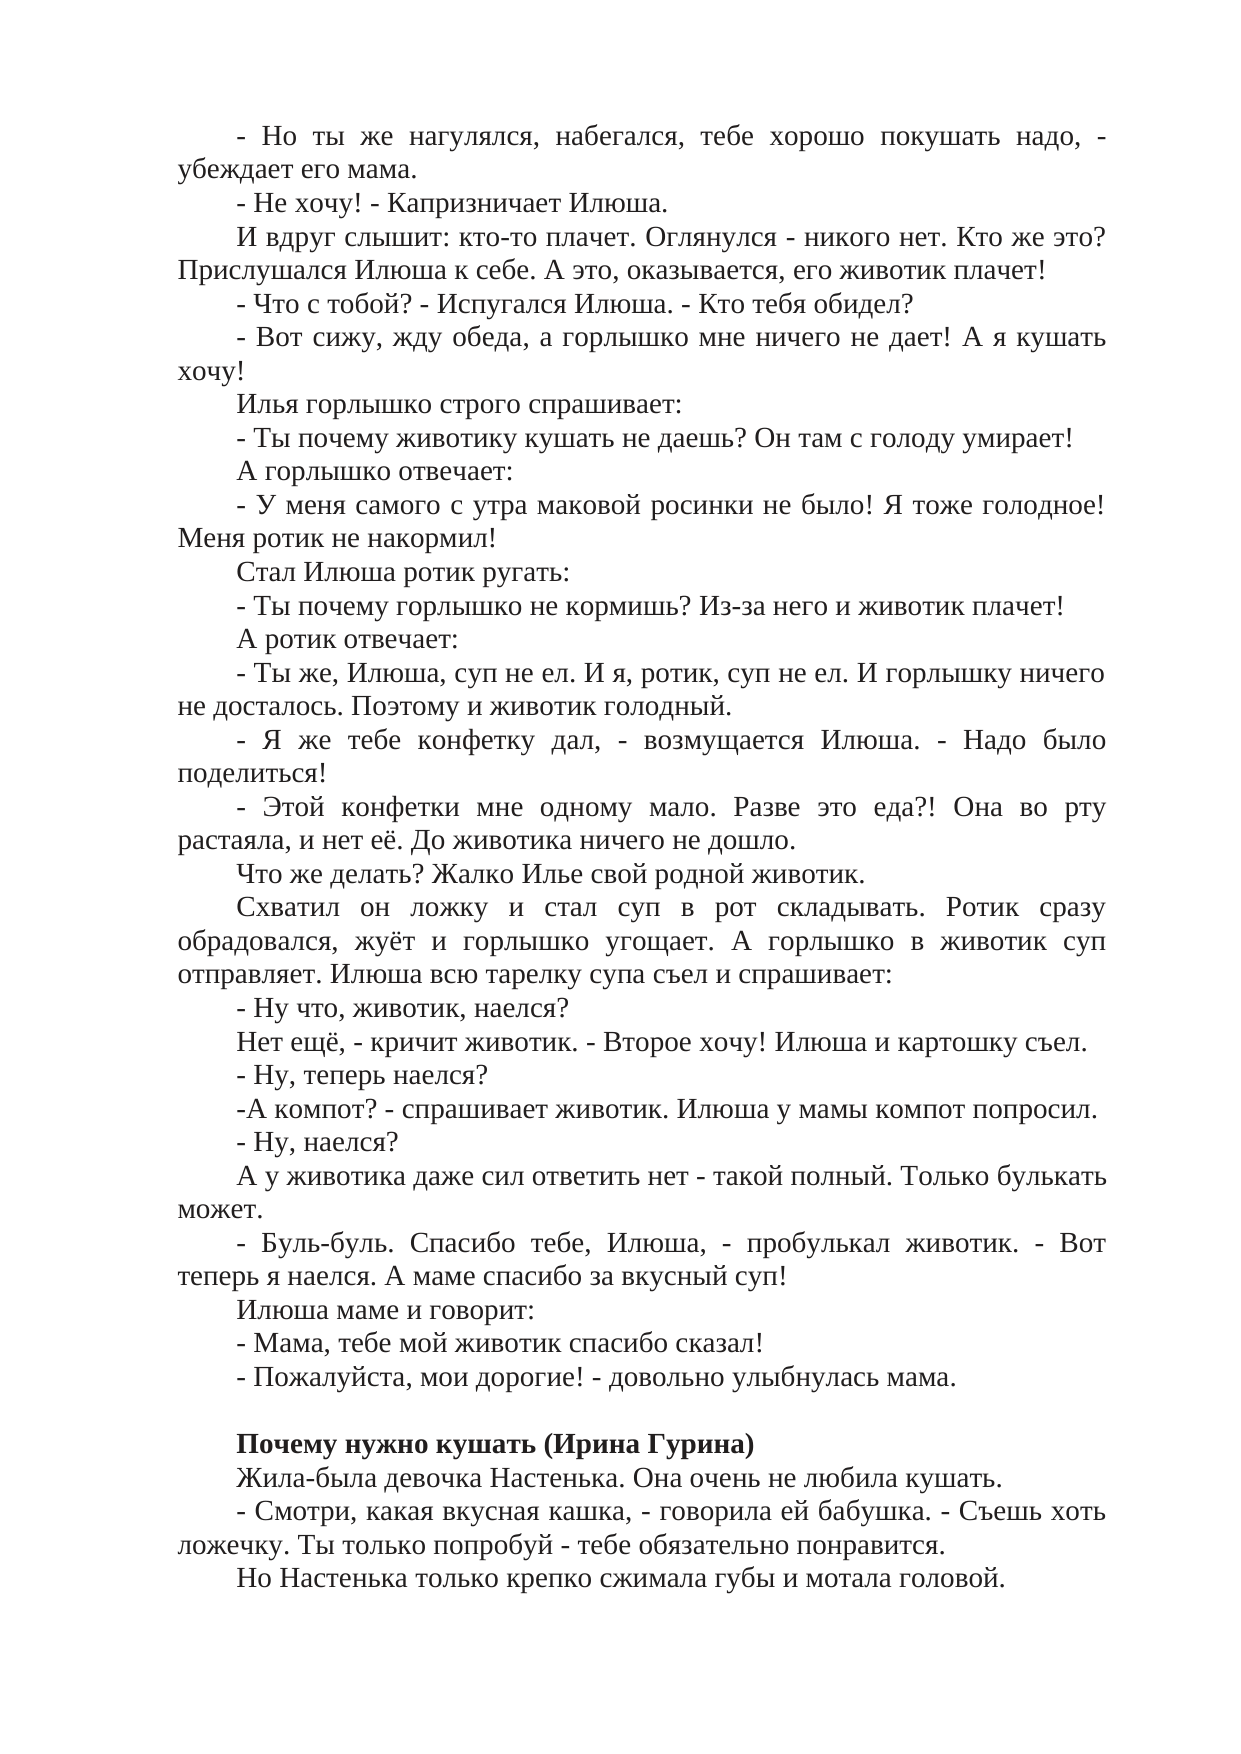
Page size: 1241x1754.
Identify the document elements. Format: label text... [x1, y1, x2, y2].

text И вдруг слышит: кто-то плачет. Оглянулся - никого нет. Кто же это? Прислушался Илюша к себе. А это, оказывается, его животик плачет! [177, 219, 1107, 286]
text - Ну, теперь наелся? [177, 1057, 1107, 1091]
text - Ну что, животик, наелся? [177, 990, 1107, 1024]
text - У меня самого с утра маковой росинки не было! Я тоже голодное! Меня ротик не накормил! [177, 487, 1107, 554]
text - Мама, тебе мой животик спасибо сказал! [177, 1326, 1107, 1359]
text Почему нужно кушать (Ирина Гурина) [177, 1426, 1107, 1460]
text -А компот? - спрашивает животик. Илюша у мамы компот попросил. [177, 1091, 1107, 1124]
text - Ты почему горлышко не кормишь? Из-за него и животик плачет! [177, 588, 1107, 621]
text - Но ты же нагулялся, набегался, тебе хорошо покушать надо, - убеждает его мама. [177, 118, 1107, 185]
text Жила-была девочка Настенька. Она очень не любила кушать. [177, 1460, 1107, 1493]
text Илья горлышко строго спрашивает: [177, 386, 1107, 420]
text - Я же тебе конфетку дал, - возмущается Илюша. - Надо было поделиться! [177, 722, 1107, 789]
text - Вот сижу, жду обеда, а горлышко мне ничего не дает! А я кушать хочу! [177, 319, 1107, 386]
text - Ну, наелся? [177, 1124, 1107, 1158]
text Нет ещё, - кричит животик. - Второе хочу! Илюша и картошку съел. [177, 1024, 1107, 1057]
text - Не хочу! - Капризничает Илюша. [177, 185, 1107, 219]
text - Этой конфетки мне одному мало. Разве это еда?! Она во рту растаяла, и нет её. До животика ничего не дошло. [177, 789, 1107, 856]
text - Смотри, какая вкусная кашка, - говорила ей бабушка. - Съешь хоть ложечку. Ты только попробуй - тебе обязательно понравится. [177, 1493, 1107, 1560]
text А горлышко отвечает: [177, 453, 1107, 487]
text - Что с тобой? - Испугался Илюша. - Кто тебя обидел? [177, 286, 1107, 319]
text А у животика даже сил ответить нет - такой полный. Только булькать может. [177, 1158, 1107, 1225]
text Но Настенька только крепко сжимала губы и мотала головой. [177, 1560, 1107, 1594]
text Схватил он ложку и стал суп в рот складывать. Ротик сразу обрадовался, жуёт и горлышко угощает. А горлышко в животик суп отправляет. Илюша всю тарелку супа съел и спрашивает: [177, 889, 1107, 990]
text - Ты почему животику кушать не даешь? Он там с голоду умирает! [177, 420, 1107, 453]
text - Буль-буль. Спасибо тебе, Илюша, - пробулькал животик. - Вот теперь я наелся. А маме спасибо за вкусный суп! [177, 1225, 1107, 1292]
text Что же делать? Жалко Илье свой родной животик. [177, 856, 1107, 889]
text - Ты же, Илюша, суп не ел. И я, ротик, суп не ел. И горлышку ничего не досталось. Поэтому и животик голодный. [177, 655, 1107, 722]
text Стал Илюша ротик ругать: [177, 554, 1107, 588]
text Илюша маме и говорит: [177, 1292, 1107, 1326]
text А ротик отвечает: [177, 621, 1107, 655]
text - Пожалуйста, мои дорогие! - довольно улыбнулась мама. [177, 1359, 1107, 1393]
